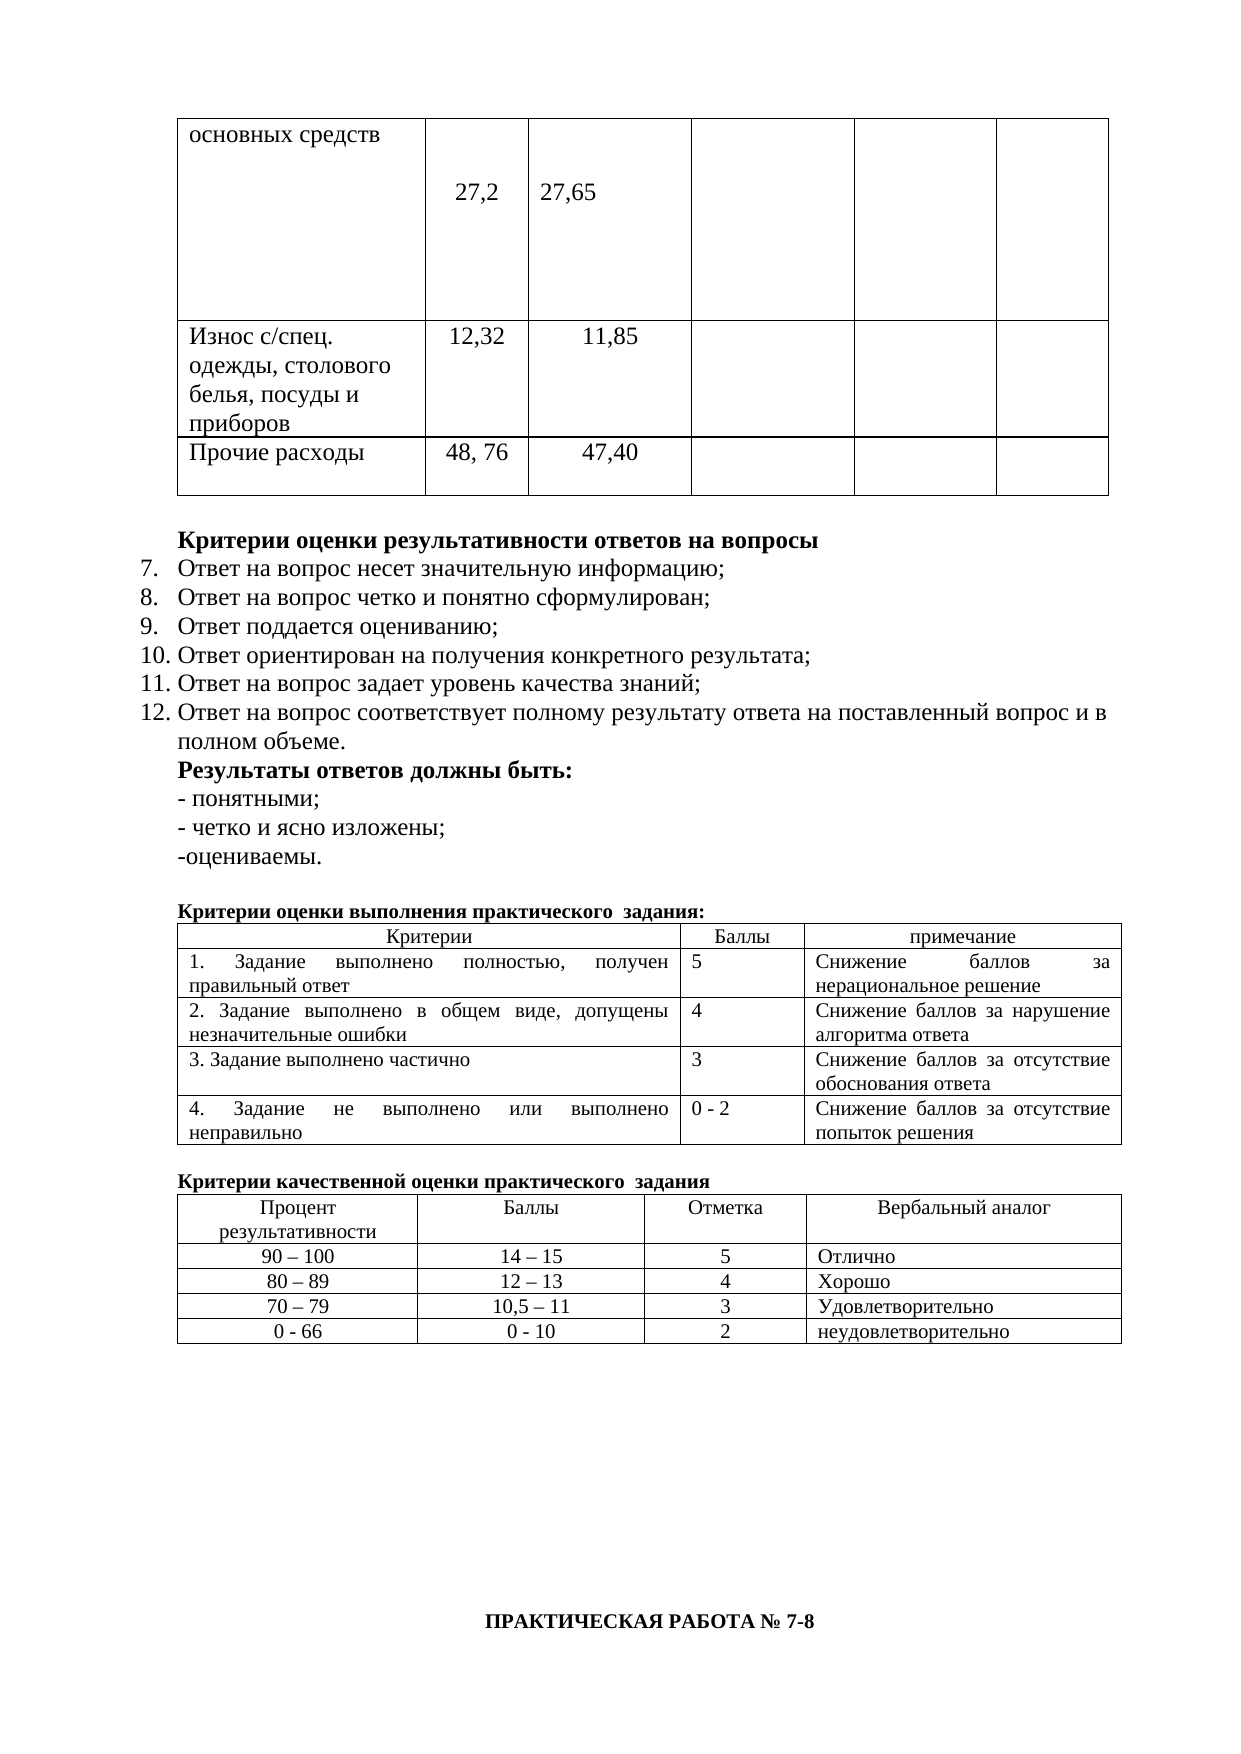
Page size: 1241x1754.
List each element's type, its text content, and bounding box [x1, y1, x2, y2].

table_cell 1. Задание выполнено полностью, получен правильный ответ [178, 949, 680, 997]
table_cell 4 [645, 1269, 806, 1293]
table_cell [855, 321, 996, 436]
table_cell [997, 119, 1108, 320]
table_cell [178, 119, 425, 320]
table_cell 0 - 66 [178, 1319, 417, 1343]
table_cell 14 – 15 [418, 1244, 644, 1268]
table_cell Отлично [807, 1244, 1121, 1268]
list - понятными; [177, 783, 1122, 812]
table_cell Удовлетворительно [807, 1294, 1121, 1318]
list Ответ на вопрос несет значительную информацию; [140, 553, 1122, 582]
table_header Процент результативности [178, 1195, 417, 1243]
table_cell 10,5 – 11 [418, 1294, 644, 1318]
table_cell 3 [681, 1047, 804, 1095]
table_header примечание [805, 924, 1121, 948]
table_cell 48, 76 [426, 438, 528, 495]
table_header Отметка [645, 1195, 806, 1243]
table_cell 3 [645, 1294, 806, 1318]
table_header Баллы [418, 1195, 644, 1243]
table_cell [855, 438, 996, 495]
table_cell 70 – 79 [178, 1294, 417, 1318]
table_cell Снижение баллов за нарушение алгоритма ответа [805, 998, 1121, 1046]
table_cell Прочие расходы [178, 438, 425, 495]
table_cell [855, 119, 996, 320]
table_cell Хорошо [807, 1269, 1121, 1293]
table_cell 90 – 100 [178, 1244, 417, 1268]
table_cell [692, 119, 854, 320]
table_cell [692, 438, 854, 495]
text Критерии качественной оценки практического задания [177, 1169, 1122, 1193]
table_cell 47,40 [529, 438, 691, 495]
list Ответ ориентирован на получения конкретного результата; [140, 640, 1122, 668]
list Результаты ответов должны быть: [177, 755, 1122, 783]
table_cell 3. Задание выполнено частично [178, 1047, 680, 1095]
table_cell 5 [681, 949, 804, 997]
table_cell 2. Задание выполнено в общем виде, допущены незначительные ошибки [178, 998, 680, 1046]
table_cell 5 [645, 1244, 806, 1268]
table_cell 11,85 [529, 321, 691, 436]
table_header Вербальный аналог [807, 1195, 1121, 1243]
table_cell [997, 321, 1108, 436]
table_header Критерии [178, 924, 680, 948]
table_cell 27,65 [529, 119, 691, 320]
table_header Баллы [681, 924, 804, 948]
table_cell 27,2 [426, 119, 528, 320]
table_cell Снижение баллов за отсутствие попыток решения [805, 1096, 1121, 1144]
table_cell Снижение баллов за отсутствие обоснования ответа [805, 1047, 1121, 1095]
table_cell [997, 438, 1108, 495]
table_cell 2 [645, 1319, 806, 1343]
table_cell 4 [681, 998, 804, 1046]
table_cell [692, 321, 854, 436]
text ПРАКТИЧЕСКАЯ РАБОТА № 7-8 [177, 1609, 1122, 1633]
list -оцениваемы. [177, 841, 1122, 870]
table_cell 80 – 89 [178, 1269, 417, 1293]
table_cell 0 - 2 [681, 1096, 804, 1144]
text Критерии оценки выполнения практического задания: [177, 898, 1122, 923]
table_cell 12,32 [426, 321, 528, 436]
list Ответ поддается оцениванию; [140, 611, 1122, 640]
table_cell 0 - 10 [418, 1319, 644, 1343]
table_cell Износ с/спец. одежды, столового белья, посуды и приборов [178, 321, 425, 436]
table_cell 4. Задание не выполнено или выполнено неправильно [178, 1096, 680, 1144]
list - четко и ясно изложены; [177, 812, 1122, 841]
table_cell 12 – 13 [418, 1269, 644, 1293]
list Ответ на вопрос четко и понятно сформулирован; [140, 582, 1122, 611]
table_cell неудовлетворительно [807, 1319, 1121, 1343]
text Критерии оценки результативности ответов на вопросы [177, 525, 1122, 553]
list Ответ на вопрос соответствует полному результату ответа на поставленный вопрос и в полном объеме. [140, 697, 1122, 755]
list Ответ на вопрос задает уровень качества знаний; [140, 668, 1122, 697]
table_cell Снижение баллов за нерациональное решение [805, 949, 1121, 997]
